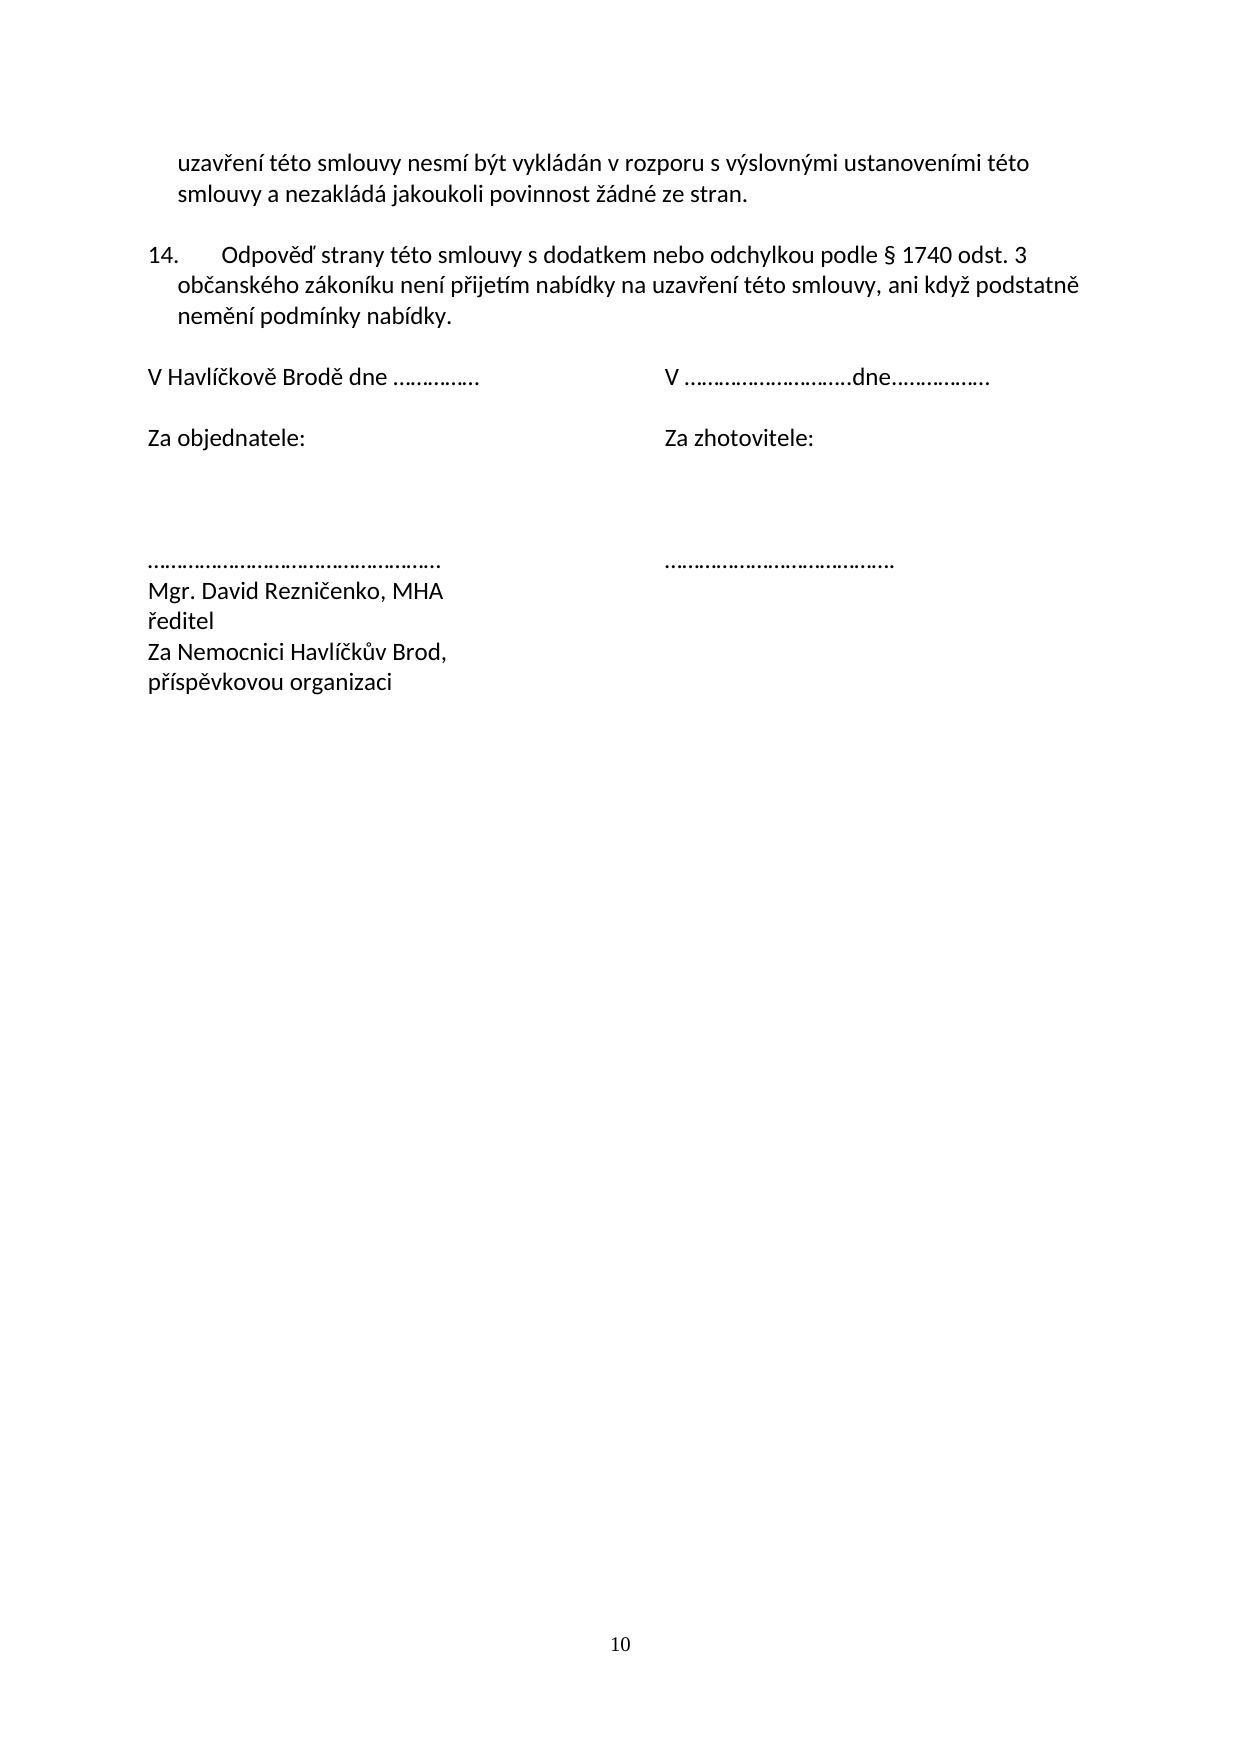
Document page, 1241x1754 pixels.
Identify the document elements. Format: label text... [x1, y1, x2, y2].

text ředitel [148, 605, 1093, 636]
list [148, 148, 1093, 209]
text Za Nemocnici Havlíčkův Brod, [148, 636, 1093, 666]
list Odpověď strany této smlouvy s dodatkem nebo odchylkou podle § 1740 odst. 3 občanského zákoníku není přijetím nabídky na uzavření této smlouvy, ani když podstatně nemění podmínky nabídky. [148, 239, 1093, 331]
text …………………………………………… …………………………………. [148, 544, 1093, 575]
text příspěvkovou organizaci [148, 666, 1093, 697]
text V Havlíčkově Brodě dne …………… V ………………………..dne..…………… [148, 361, 1093, 392]
text Za objednatele: Za zhotovitele: [148, 422, 1093, 453]
text Mgr. David Rezničenko, MHA [148, 575, 1093, 605]
